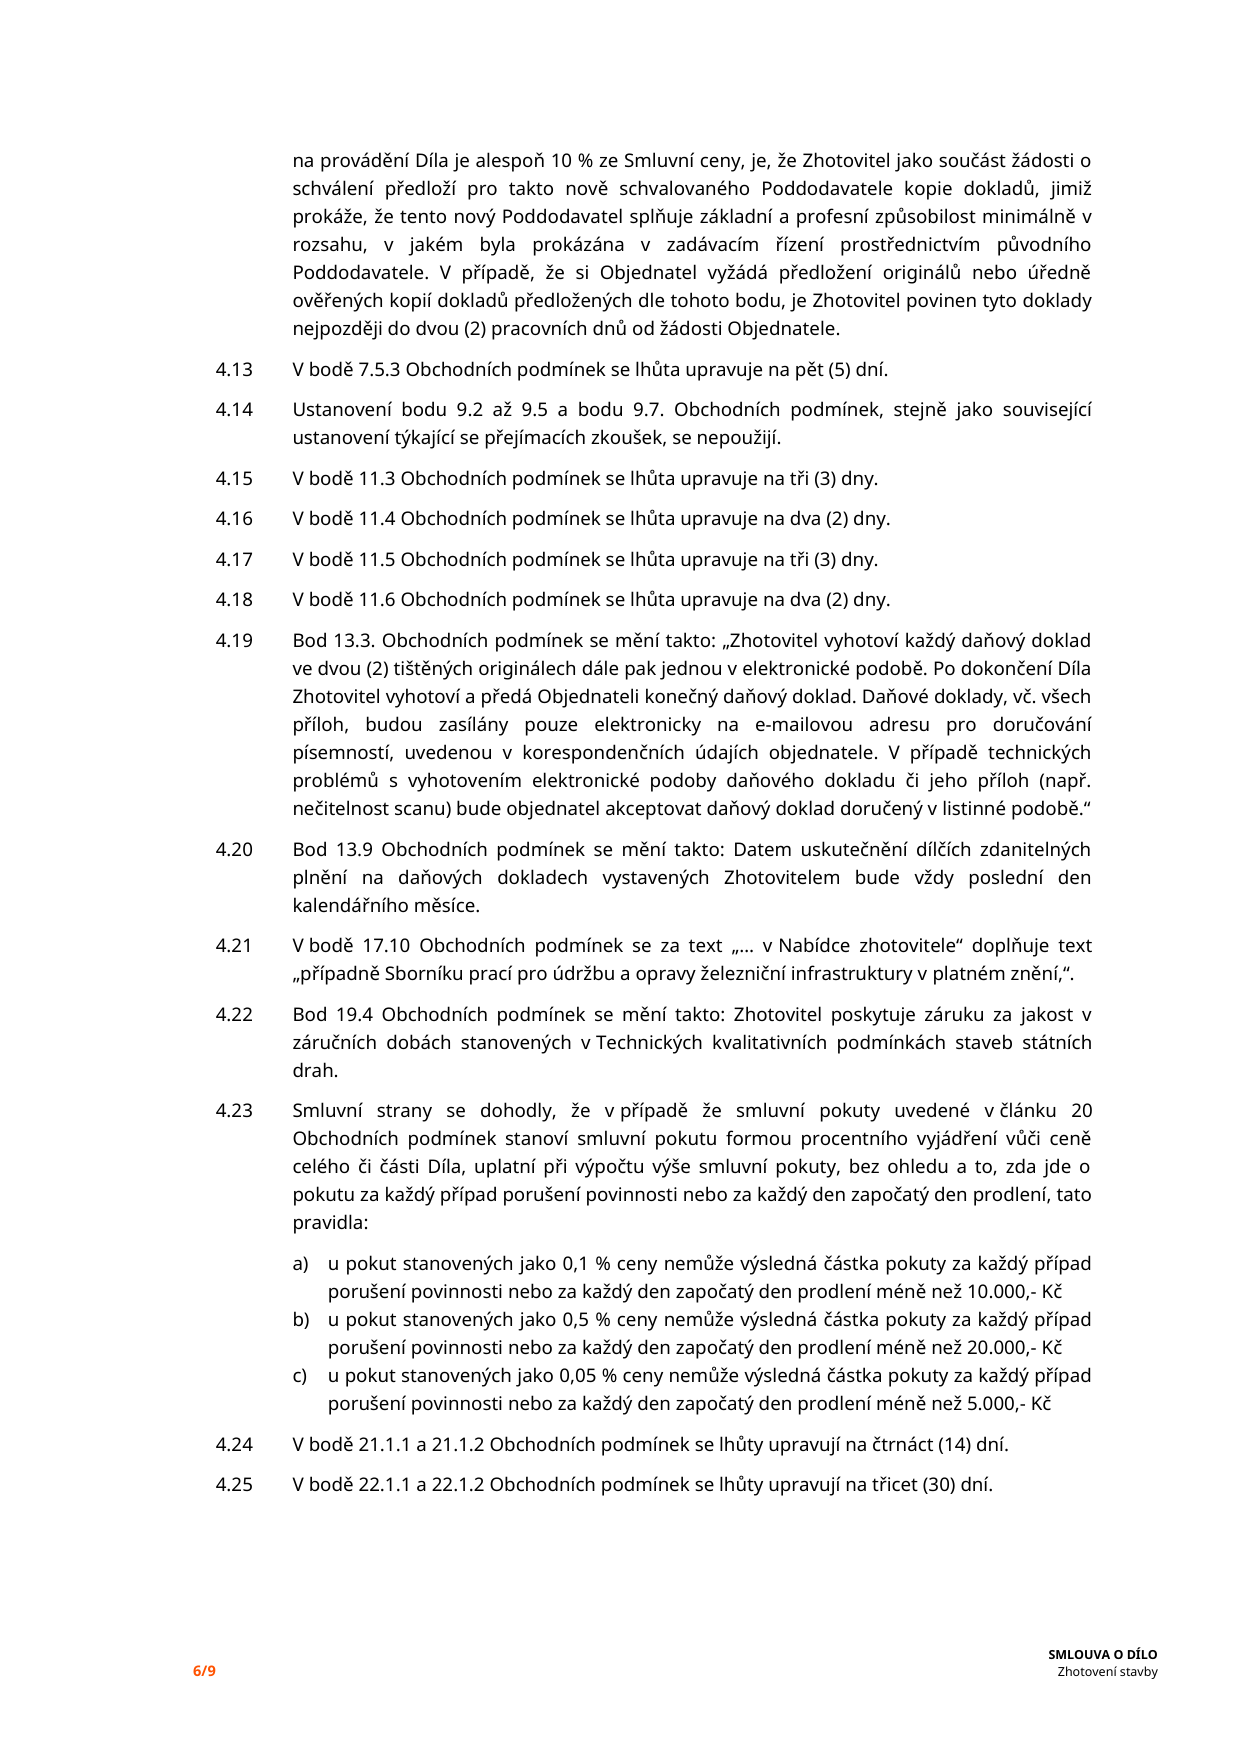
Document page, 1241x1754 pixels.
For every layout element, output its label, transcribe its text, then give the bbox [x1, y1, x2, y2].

text Smluvní strany se dohodly, že v případě že smluvní pokuty uvedené v článku 20 Obchodních podmínek stanoví smluvní pokutu formou procentního vyjádření vůči ceně celého či části Díla, uplatní při výpočtu výše smluvní pokuty, bez ohledu a to, zda jde o pokutu za každý případ porušení povinnosti nebo za každý den započatý den prodlení, tato pravidla: [216, 1098, 1093, 1235]
text V bodě 11.4 Obchodních podmínek se lhůta upravuje na dva (2) dny. [216, 506, 1093, 531]
text V bodě 7.5.3 Obchodních podmínek se lhůta upravuje na pět (5) dní. [216, 356, 1093, 382]
text Bod 13.3. Obchodních podmínek se mění takto: „Zhotovitel vyhotoví každý daňový doklad ve dvou (2) tištěných originálech dále pak jednou v elektronické podobě. Po dokončení Díla Zhotovitel vyhotoví a předá Objednateli konečný daňový doklad. Daňové doklady, vč. všech příloh, budou zasílány pouze elektronicky na e-mailovou adresu pro doručování písemností, uvedenou v korespondenčních údajích objednatele. V případě technických problémů s vyhotovením elektronické podoby daňového dokladu či jeho příloh (např. nečitelnost scanu) bude objednatel akceptovat daňový doklad doručený v listinné podobě.“ [216, 627, 1093, 821]
text V bodě 22.1.1 a 22.1.2 Obchodních podmínek se lhůty upravují na třicet (30) dní. [216, 1471, 1093, 1497]
text u pokut stanovených jako 0,5 % ceny nemůže výsledná částka pokuty za každý případ porušení povinnosti nebo za každý den započatý den prodlení méně než 20.000,- Kč [292, 1306, 1093, 1360]
text V bodě 11.6 Obchodních podmínek se lhůta upravuje na dva (2) dny. [216, 587, 1093, 612]
text u pokut stanovených jako 0,05 % ceny nemůže výsledná částka pokuty za každý případ porušení povinnosti nebo za každý den započatý den prodlení méně než 5.000,- Kč [292, 1362, 1093, 1416]
text V bodě 17.10 Obchodních podmínek se za text „… v Nabídce zhotovitele“ doplňuje text „případně Sborníku prací pro údržbu a opravy železniční infrastruktury v platném znění,“. [216, 932, 1093, 986]
list u pokut stanovených jako 0,1 % ceny nemůže výsledná částka pokuty za každý případ porušení povinnosti nebo za každý den započatý den prodlení méně než 10.000,- Kč [292, 1250, 1093, 1304]
text V bodě 21.1.1 a 21.1.2 Obchodních podmínek se lhůty upravují na čtrnáct (14) dní. [216, 1431, 1093, 1456]
text Ustanovení bodu 9.2 až 9.5 a bodu 9.7. Obchodních podmínek, stejně jako související ustanovení týkající se přejímacích zkoušek, se nepoužijí. [216, 397, 1093, 450]
text V bodě 11.5 Obchodních podmínek se lhůta upravuje na tři (3) dny. [216, 546, 1093, 572]
text Bod 19.4 Obchodních podmínek se mění takto: Zhotovitel poskytuje záruku za jakost v záručních dobách stanovených v Technických kvalitativních podmínkách staveb státních drah. [216, 1001, 1093, 1083]
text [292, 147, 1093, 341]
text Bod 13.9 Obchodních podmínek se mění takto: Datem uskutečnění dílčích zdanitelných plnění na daňových dokladech vystavených Zhotovitelem bude vždy poslední den kalendářního měsíce. [216, 836, 1093, 917]
text V bodě 11.3 Obchodních podmínek se lhůta upravuje na tři (3) dny. [216, 465, 1093, 491]
